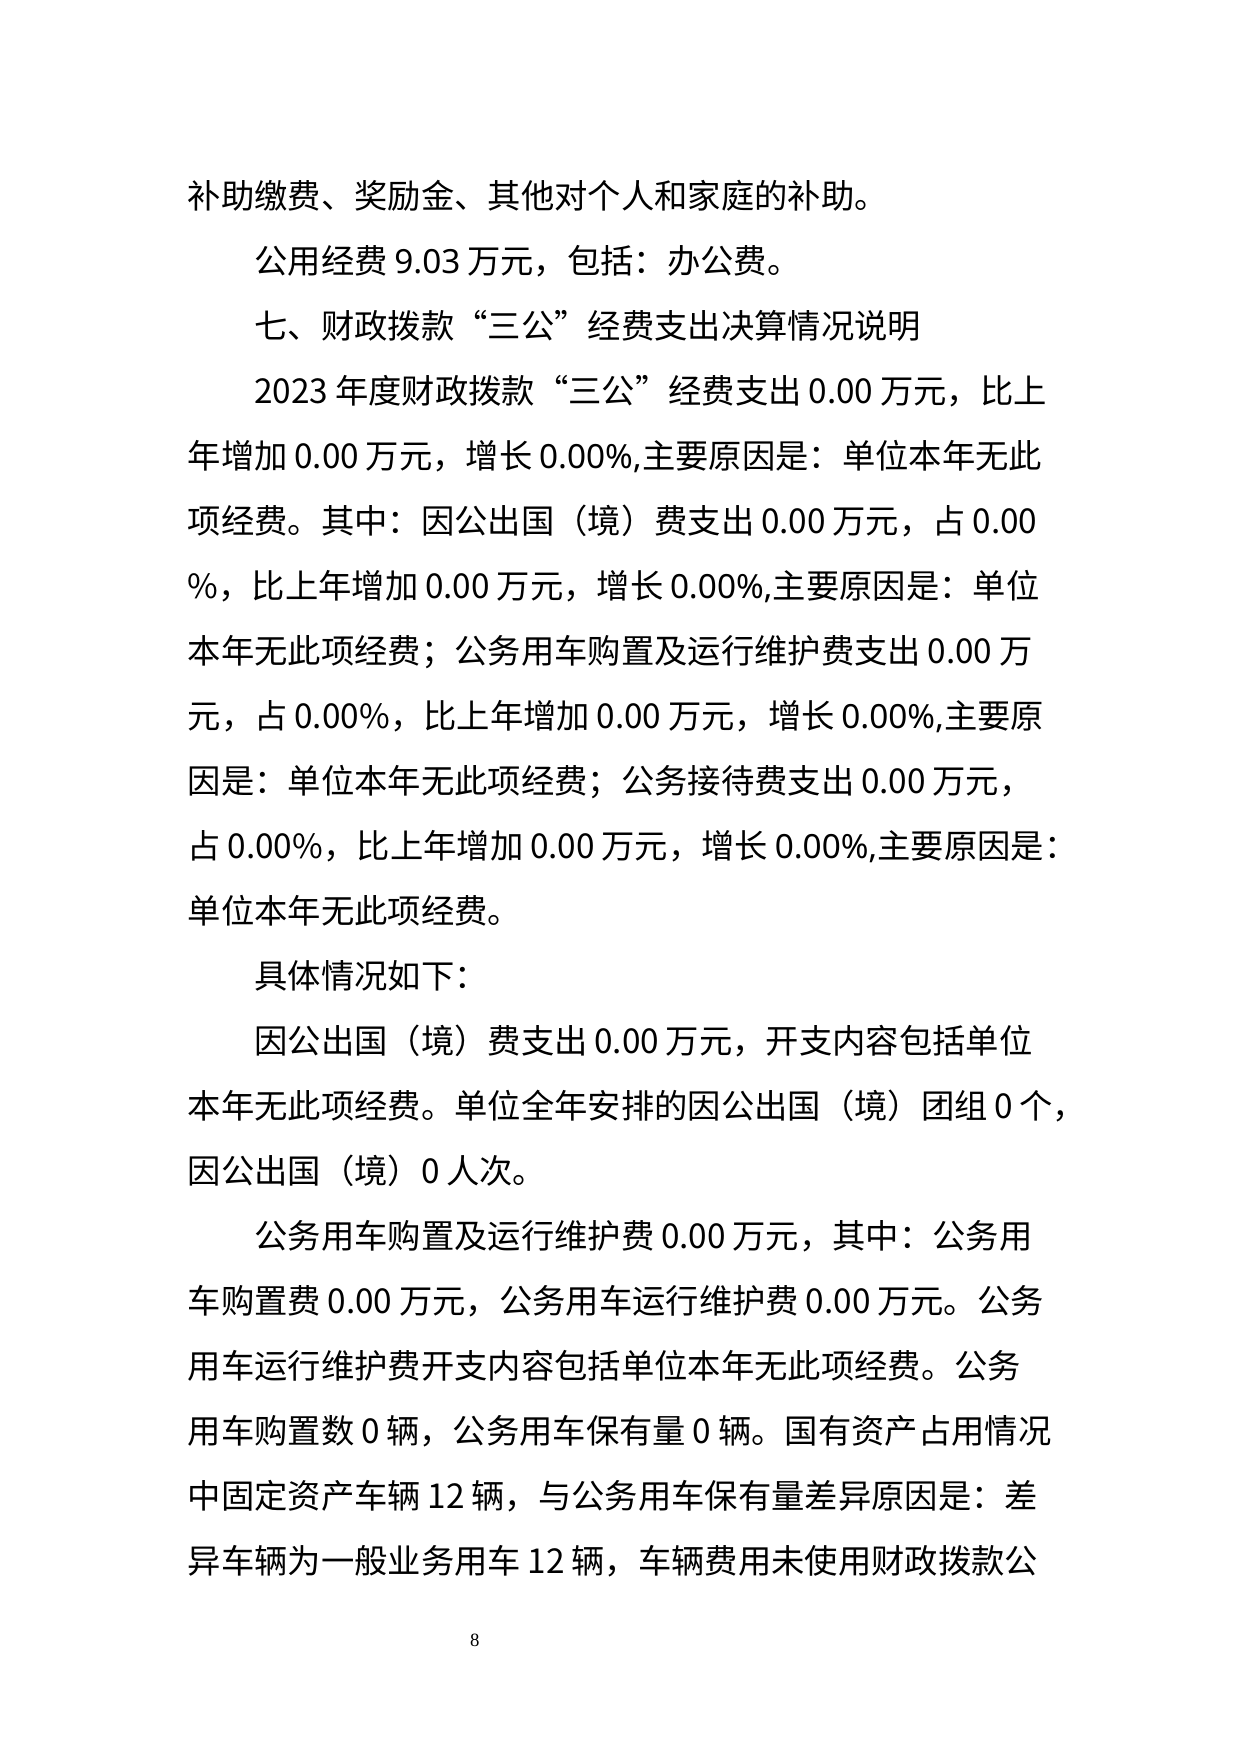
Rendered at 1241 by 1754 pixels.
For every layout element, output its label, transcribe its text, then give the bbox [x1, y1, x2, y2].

text 因公出国（境）费支出0.00万元，开支内容包括单位本年无此项经费。单位全年安排的因公出国（境）团组0个，因公出国（境）0人次。 [187, 1007, 1053, 1202]
text 具体情况如下： [187, 942, 1053, 1007]
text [187, 1202, 1053, 1592]
text 公用经费9.03万元，包括：办公费。 [187, 227, 1053, 292]
text 2023年度财政拨款“三公”经费支出0.00万元，比上年增加0.00万元，增长0.00%,主要原因是：单位本年无此项经费。其中：因公出国（境）费支出0.00万元，占0.00%，比上年增加0.00万元，增长0.00%,主要原因是：单位本年无此项经费；公务用车购置及运行维护费支出0.00万元，占0.00%，比上年增加0.00万元，增长0.00%,主要原因是：单位本年无此项经费；公务接待费支出0.00万元，占0.00%，比上年增加0.00万元，增长0.00%,主要原因是：单位本年无此项经费。 [187, 357, 1053, 942]
text 七、财政拨款“三公”经费支出决算情况说明 [187, 292, 1053, 357]
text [187, 162, 1053, 227]
